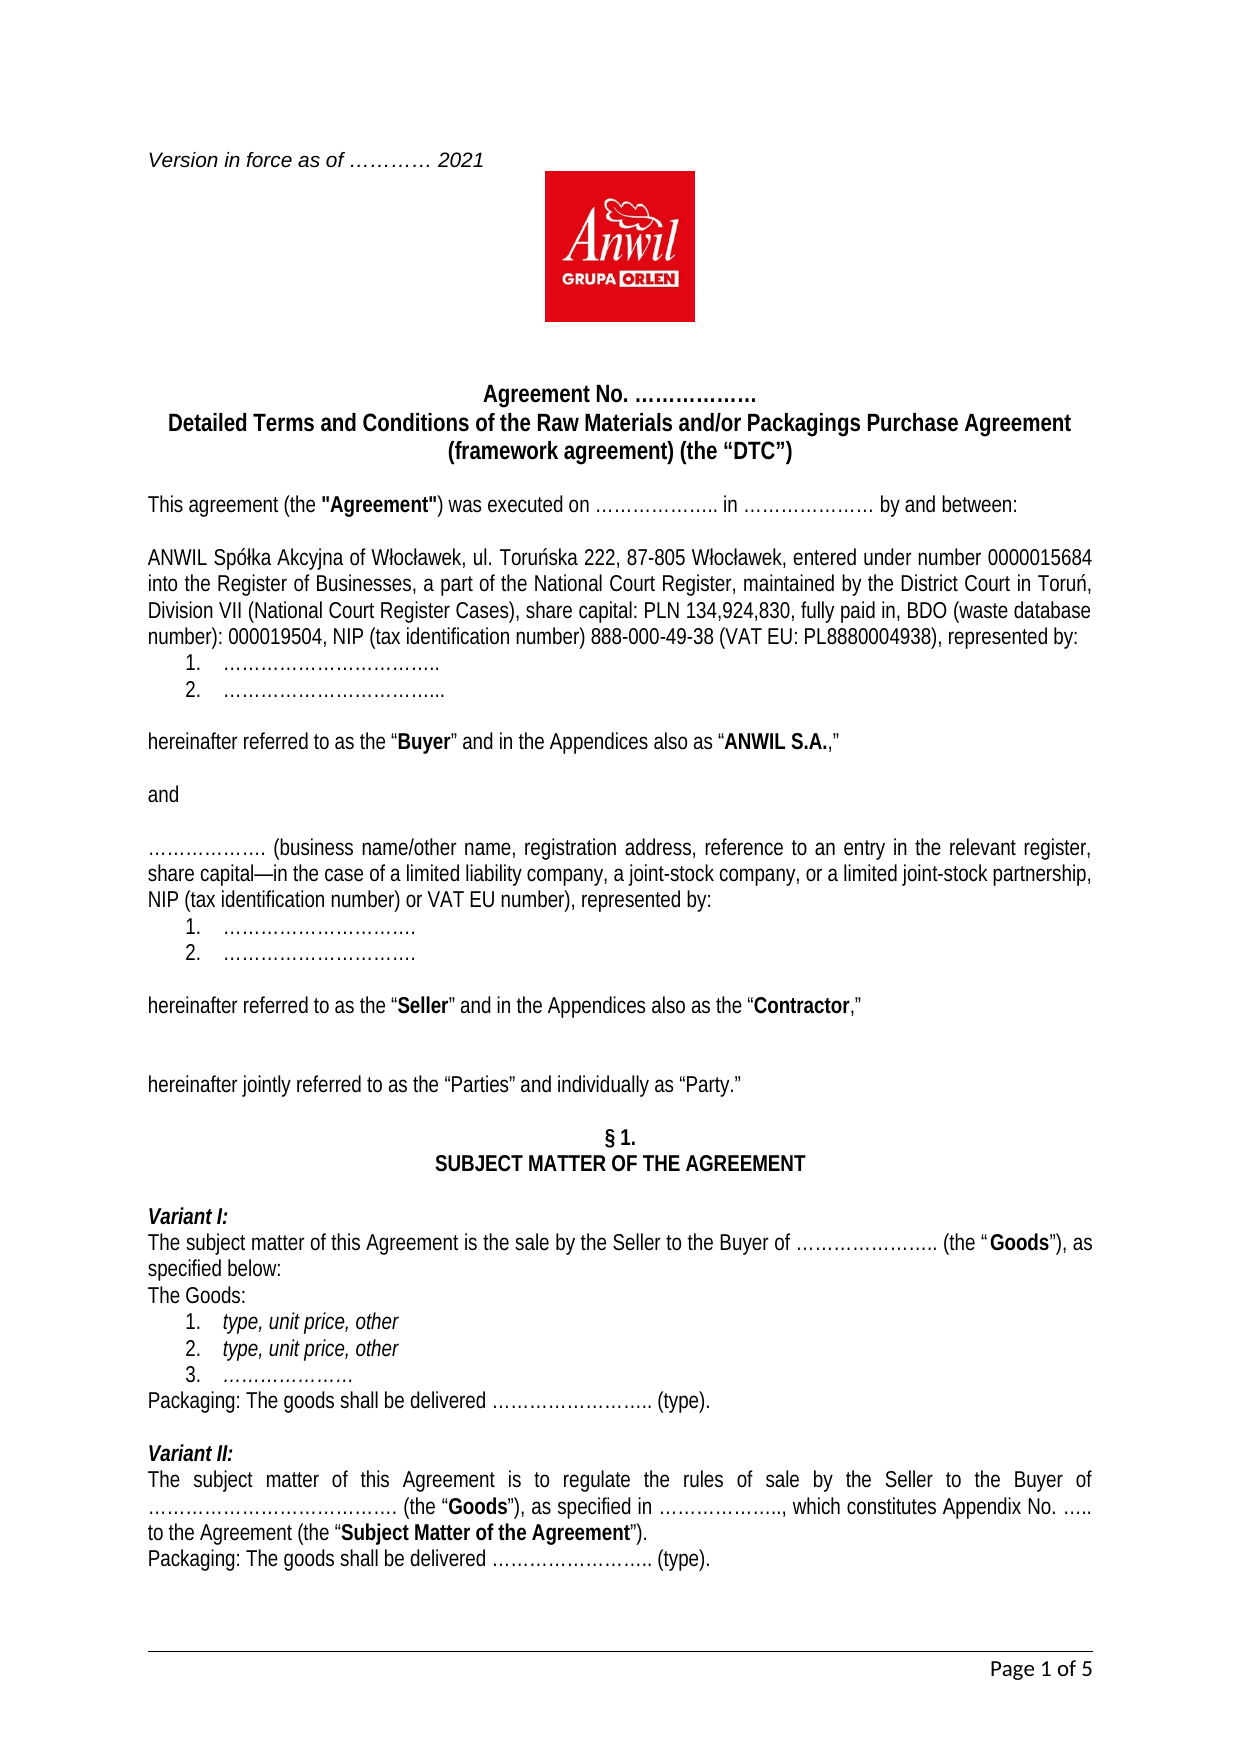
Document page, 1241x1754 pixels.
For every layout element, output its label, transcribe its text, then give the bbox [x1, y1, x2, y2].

list …………………………….. [185, 649, 1093, 676]
text and [148, 781, 1093, 807]
text SUBJECT MATTER OF THE AGREEMENT [148, 1150, 1093, 1176]
text hereinafter referred to as the “Buyer” and in the Appendices also as “ANWIL S.A.,” [148, 728, 1093, 755]
list type, unit price, other [185, 1334, 1093, 1361]
text Agreement No. ……………… [148, 379, 1093, 407]
picture [545, 171, 695, 322]
list ……………………………... [185, 676, 1093, 702]
text Detailed Terms and Conditions of the Raw Materials and/or Packagings Purchase Agreement (framework agreement) (the “DTC”) [148, 407, 1093, 465]
text Variant I: [148, 1203, 1093, 1229]
text ………………. (business name/other name, registration address, reference to an entry in the relevant register, share capital—in the case of a limited liability company, a joint-stock company, or a limited joint-stock partnership, NIP (tax identification number) or VAT EU number), represented by: [148, 834, 1093, 913]
list ………………… [185, 1361, 1093, 1387]
text Packaging: The goods shall be delivered …………………….. (type). [148, 1387, 1093, 1413]
list type, unit price, other [185, 1308, 1093, 1334]
text hereinafter referred to as the “Seller” and in the Appendices also as the “Contractor,” [148, 992, 1093, 1018]
list …………………………. [185, 913, 1093, 939]
text § 1. [148, 1124, 1093, 1150]
text hereinafter jointly referred to as the “Parties” and individually as “Party.” [148, 1071, 1093, 1097]
text The Goods: [148, 1282, 1093, 1308]
text The subject matter of this Agreement is the sale by the Seller to the Buyer of ………………….. (the “Goods”), as specified below: [148, 1229, 1093, 1282]
text ANWIL Spółka Akcyjna of Włocławek, ul. Toruńska 222, 87-805 Włocławek, entered under number 0000015684 into the Register of Businesses, a part of the National Court Register, maintained by the District Court in Toruń, Division VII (National Court Register Cases), share capital: PLN 134,924,830, fully paid in, BDO (waste database number): 000019504, NIP (tax identification number) 888-000-49-38 (VAT EU: PL8880004938), represented by: [148, 544, 1093, 649]
list …………………………. [185, 939, 1093, 966]
text Packaging: The goods shall be delivered …………………….. (type). [148, 1545, 1093, 1572]
text Version in force as of ………… 2021 [148, 148, 1093, 172]
text The subject matter of this Agreement is to regulate the rules of sale by the Seller to the Buyer of …………………………………. (the “Goods”), as specified in ……………….., which constitutes Appendix No. ….. to the Agreement (the “Subject Matter of the Agreement”). [148, 1466, 1093, 1545]
text This agreement (the "Agreement") was executed on ……………….. in ………………… by and between: [148, 491, 1093, 517]
text Variant II: [148, 1440, 1093, 1466]
